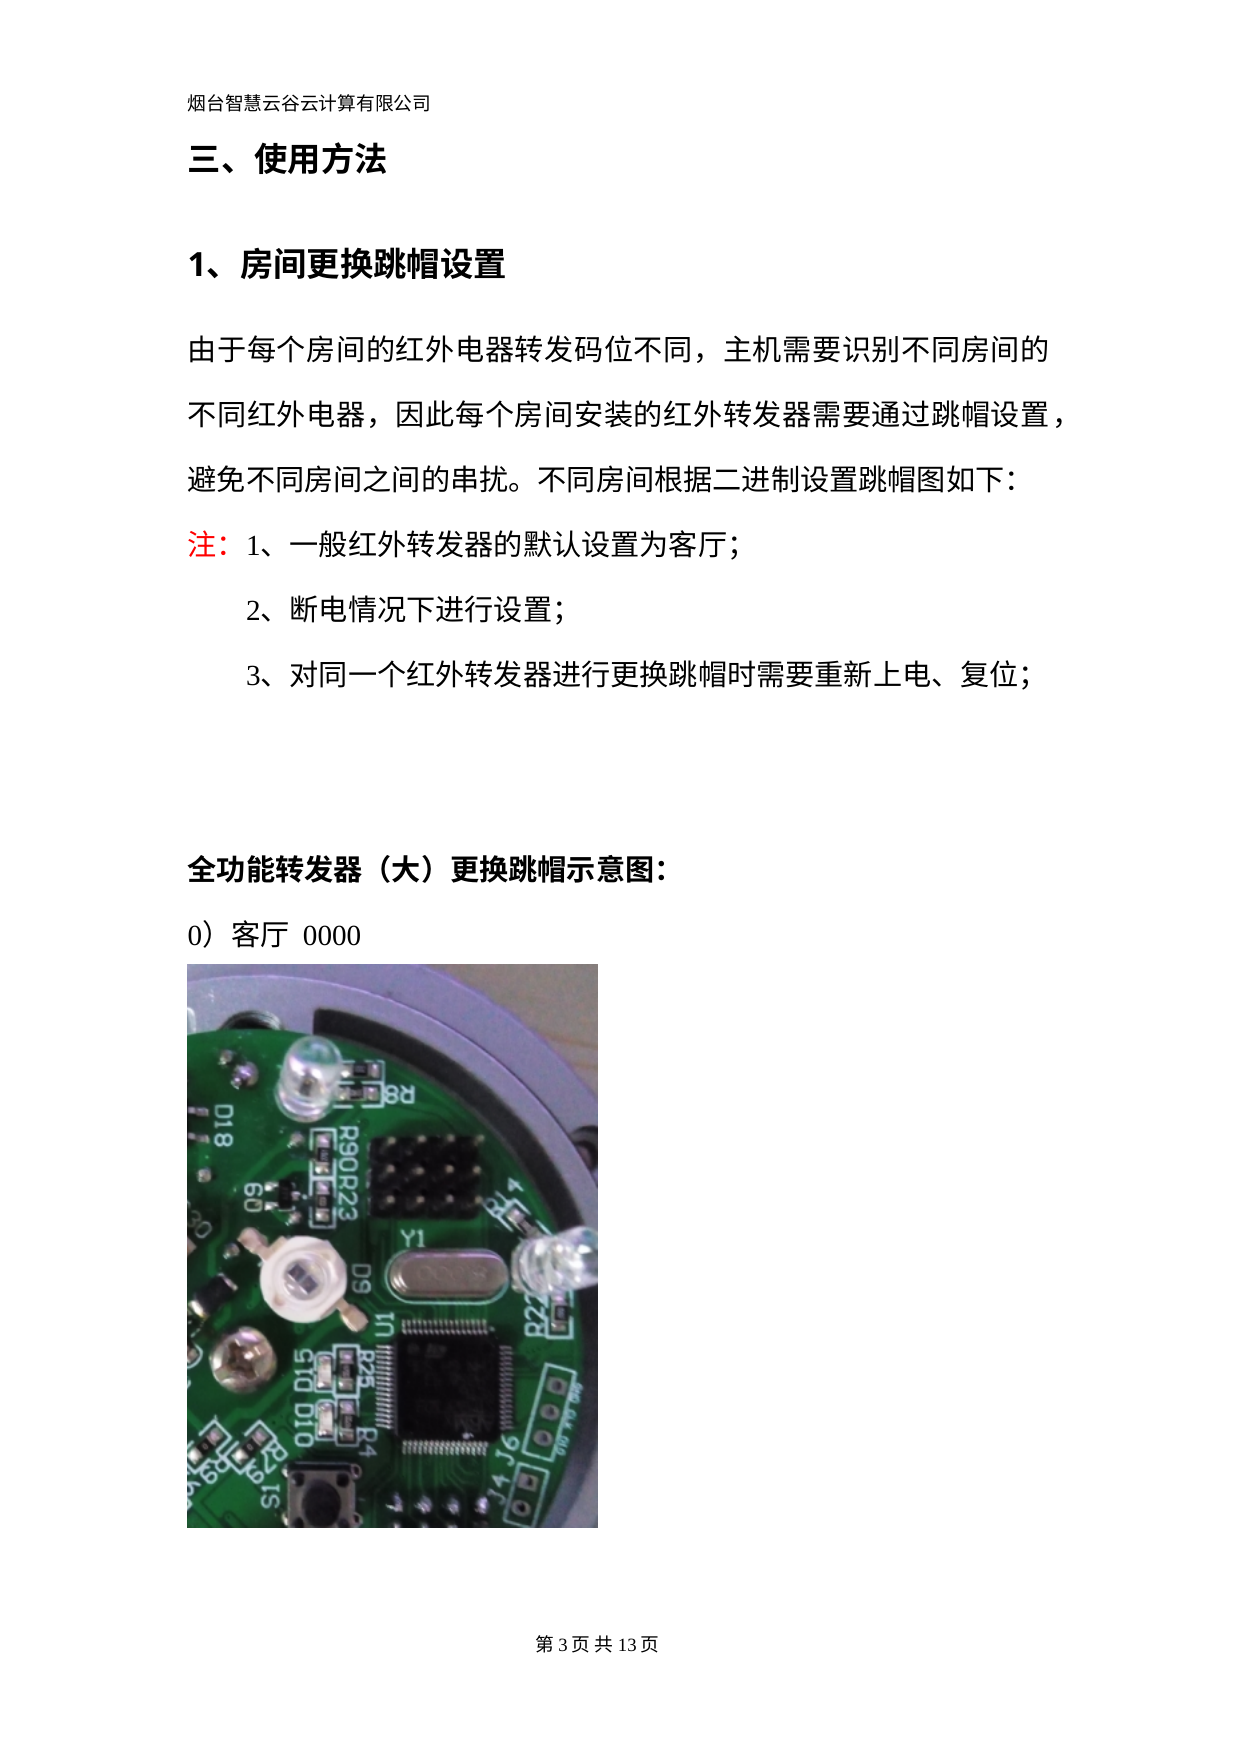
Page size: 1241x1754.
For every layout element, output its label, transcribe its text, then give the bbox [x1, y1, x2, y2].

text 2、断电情况下进行设置； [187, 575, 1053, 640]
text 3、对同一个红外转发器进行更换跳帽时需要重新上电、复位； [187, 640, 1053, 705]
text 全功能转发器（大）更换跳帽示意图： [187, 835, 1053, 900]
subtitle 1、房间更换跳帽设置 [187, 229, 1053, 294]
text 由于每个房间的红外电器转发码位不同，主机需要识别不同房间的不同红外电器，因此每个房间安装的红外转发器需要通过跳帽设置，避免不同房间之间的串扰。不同房间根据二进制设置跳帽图如下： [187, 315, 1053, 510]
text 注：1、一般红外转发器的默认设置为客厅； [187, 510, 1053, 575]
picture [187, 964, 598, 1528]
text 0）客厅 0000 [187, 900, 1053, 965]
subtitle 三、使用方法 [187, 125, 1053, 190]
